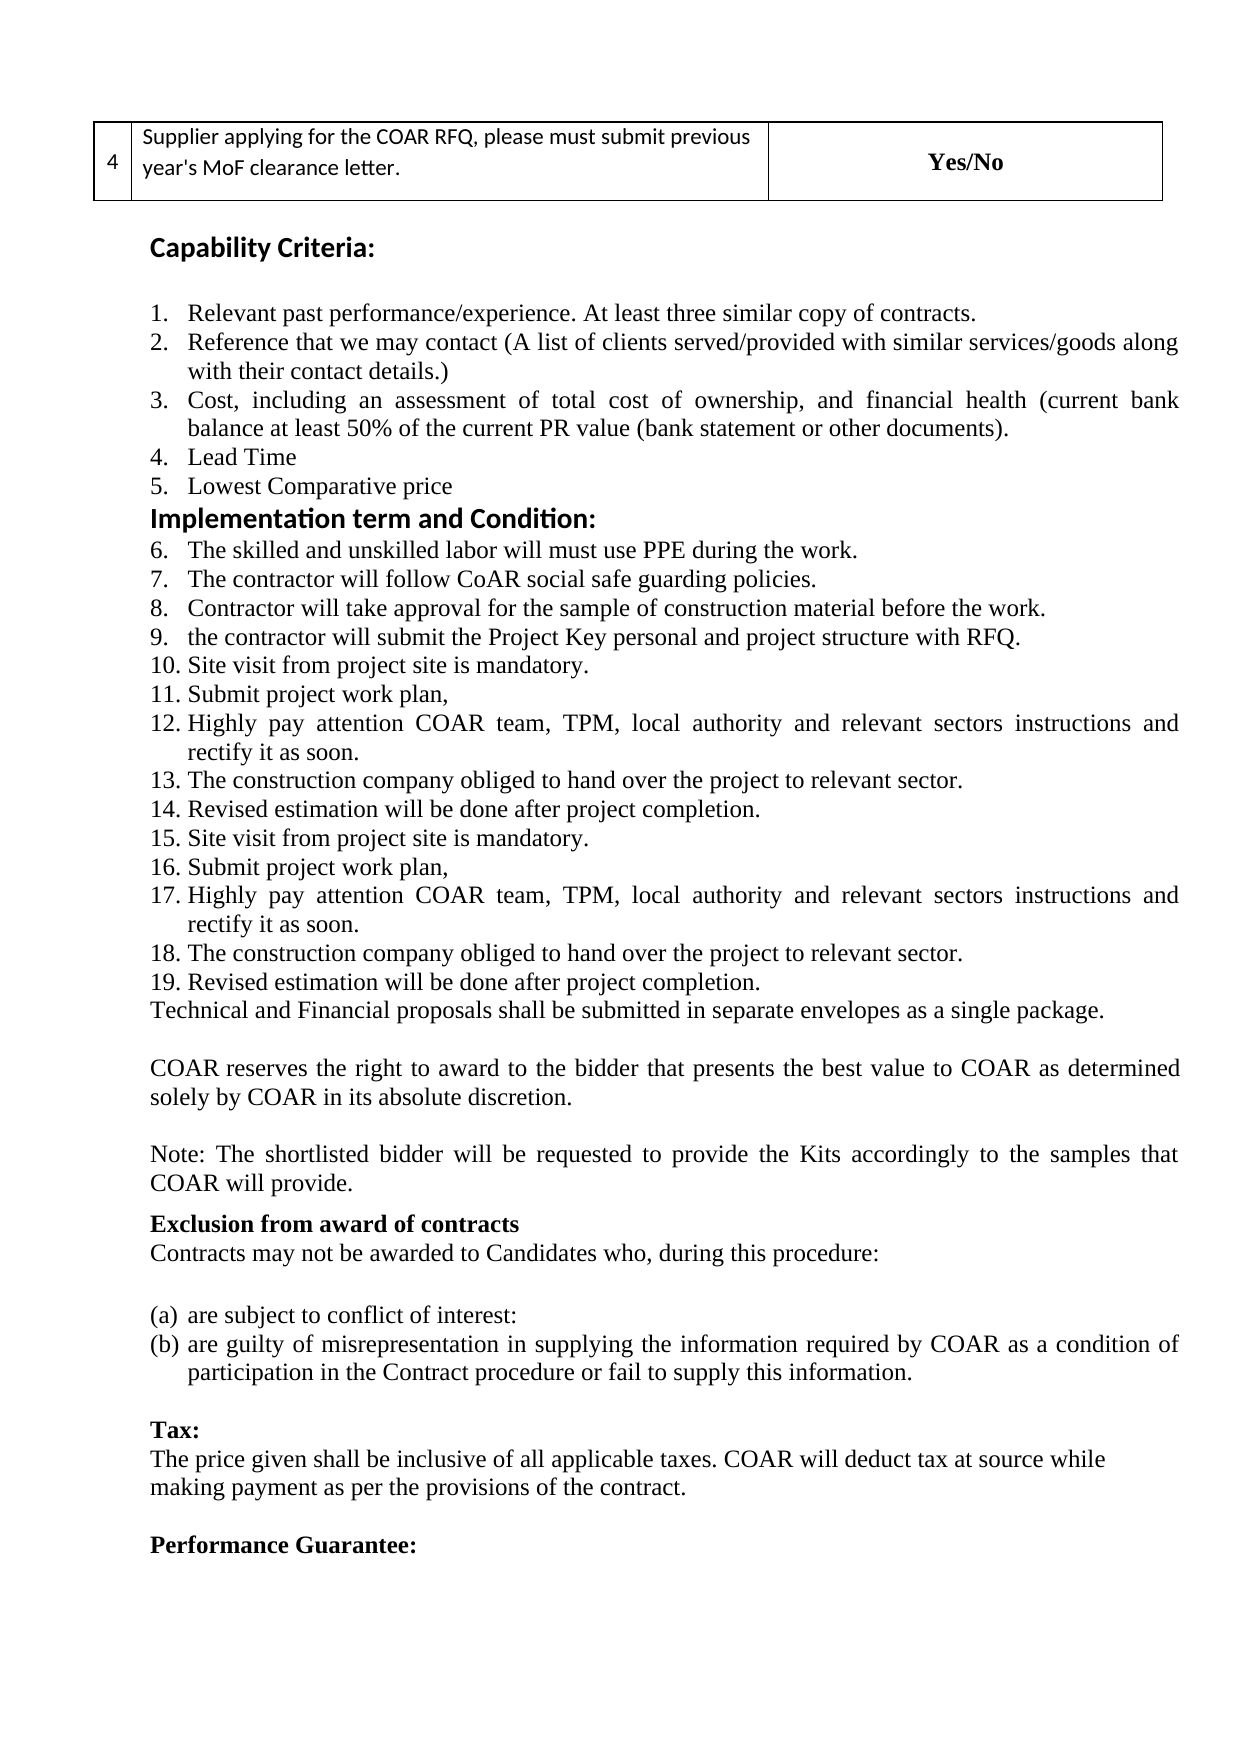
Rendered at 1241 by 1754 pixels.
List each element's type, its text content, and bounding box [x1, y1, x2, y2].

text Note: The shortlisted bidder will be requested to provide the Kits accordingly to the samples that COAR will provide. [150, 1139, 1180, 1197]
text COAR reserves the right to award to the bidder that presents the best value to COAR as determined solely by COAR in its absolute discretion. [150, 1053, 1180, 1110]
list Submit project work plan, [150, 679, 1180, 708]
list Site visit from project site is mandatory. [150, 823, 1180, 852]
text Performance Guarantee: [150, 1530, 1180, 1559]
list The contractor will follow CoAR social safe guarding policies. [150, 564, 1180, 593]
list Lead Time [150, 442, 1180, 471]
list the contractor will submit the Project Key personal and project structure with RFQ. [150, 622, 1180, 650]
list Cost, including an assessment of total cost of ownership, and financial health (current bank balance at least 50% of the current PR value (bank statement or other documents). [150, 385, 1180, 442]
list are guilty of misrepresentation in supplying the information required by COAR as a condition of participation in the Contract procedure or fail to supply this information. [150, 1329, 1180, 1386]
list Revised estimation will be done after project completion. [150, 967, 1180, 995]
list are subject to conflict of interest: [150, 1300, 1180, 1329]
list Relevant past performance/experience. At least three similar copy of contracts. [150, 298, 1180, 327]
text Capability Criteria: [150, 229, 1180, 265]
text Technical and Financial proposals shall be submitted in separate envelopes as a single package. [150, 995, 1180, 1024]
list Contractor will take approval for the sample of construction material before the work. [150, 593, 1180, 622]
list Submit project work plan, [150, 852, 1180, 880]
list Site visit from project site is mandatory. [150, 650, 1180, 679]
list Revised estimation will be done after project completion. [150, 794, 1180, 823]
list Lowest Comparative price [150, 471, 1180, 500]
text Exclusion from award of contracts [150, 1209, 1180, 1238]
text Contracts may not be awarded to Candidates who, during this procedure: [150, 1238, 1180, 1267]
table_cell Supplier applying for the COAR RFQ, please must submit previous year's MoF clearance letter. [132, 123, 768, 199]
text Implementation term and Condition: [150, 500, 1180, 535]
table_cell 4 [95, 123, 131, 199]
list The construction company obliged to hand over the project to relevant sector. [150, 765, 1180, 794]
list Highly pay attention COAR team, TPM, local authority and relevant sectors instructions and rectify it as soon. [150, 880, 1180, 938]
list The construction company obliged to hand over the project to relevant sector. [150, 938, 1180, 967]
text Tax: [150, 1415, 1180, 1444]
list Reference that we may contact (A list of clients served/provided with similar services/goods along with their contact details.) [150, 327, 1180, 385]
text The price given shall be inclusive of all applicable taxes. COAR will deduct tax at source while making payment as per the provisions of the contract. [150, 1444, 1180, 1501]
table_cell Yes/No [769, 123, 1162, 199]
list The skilled and unskilled labor will must use PPE during the work. [150, 535, 1180, 564]
list Highly pay attention COAR team, TPM, local authority and relevant sectors instructions and rectify it as soon. [150, 708, 1180, 765]
